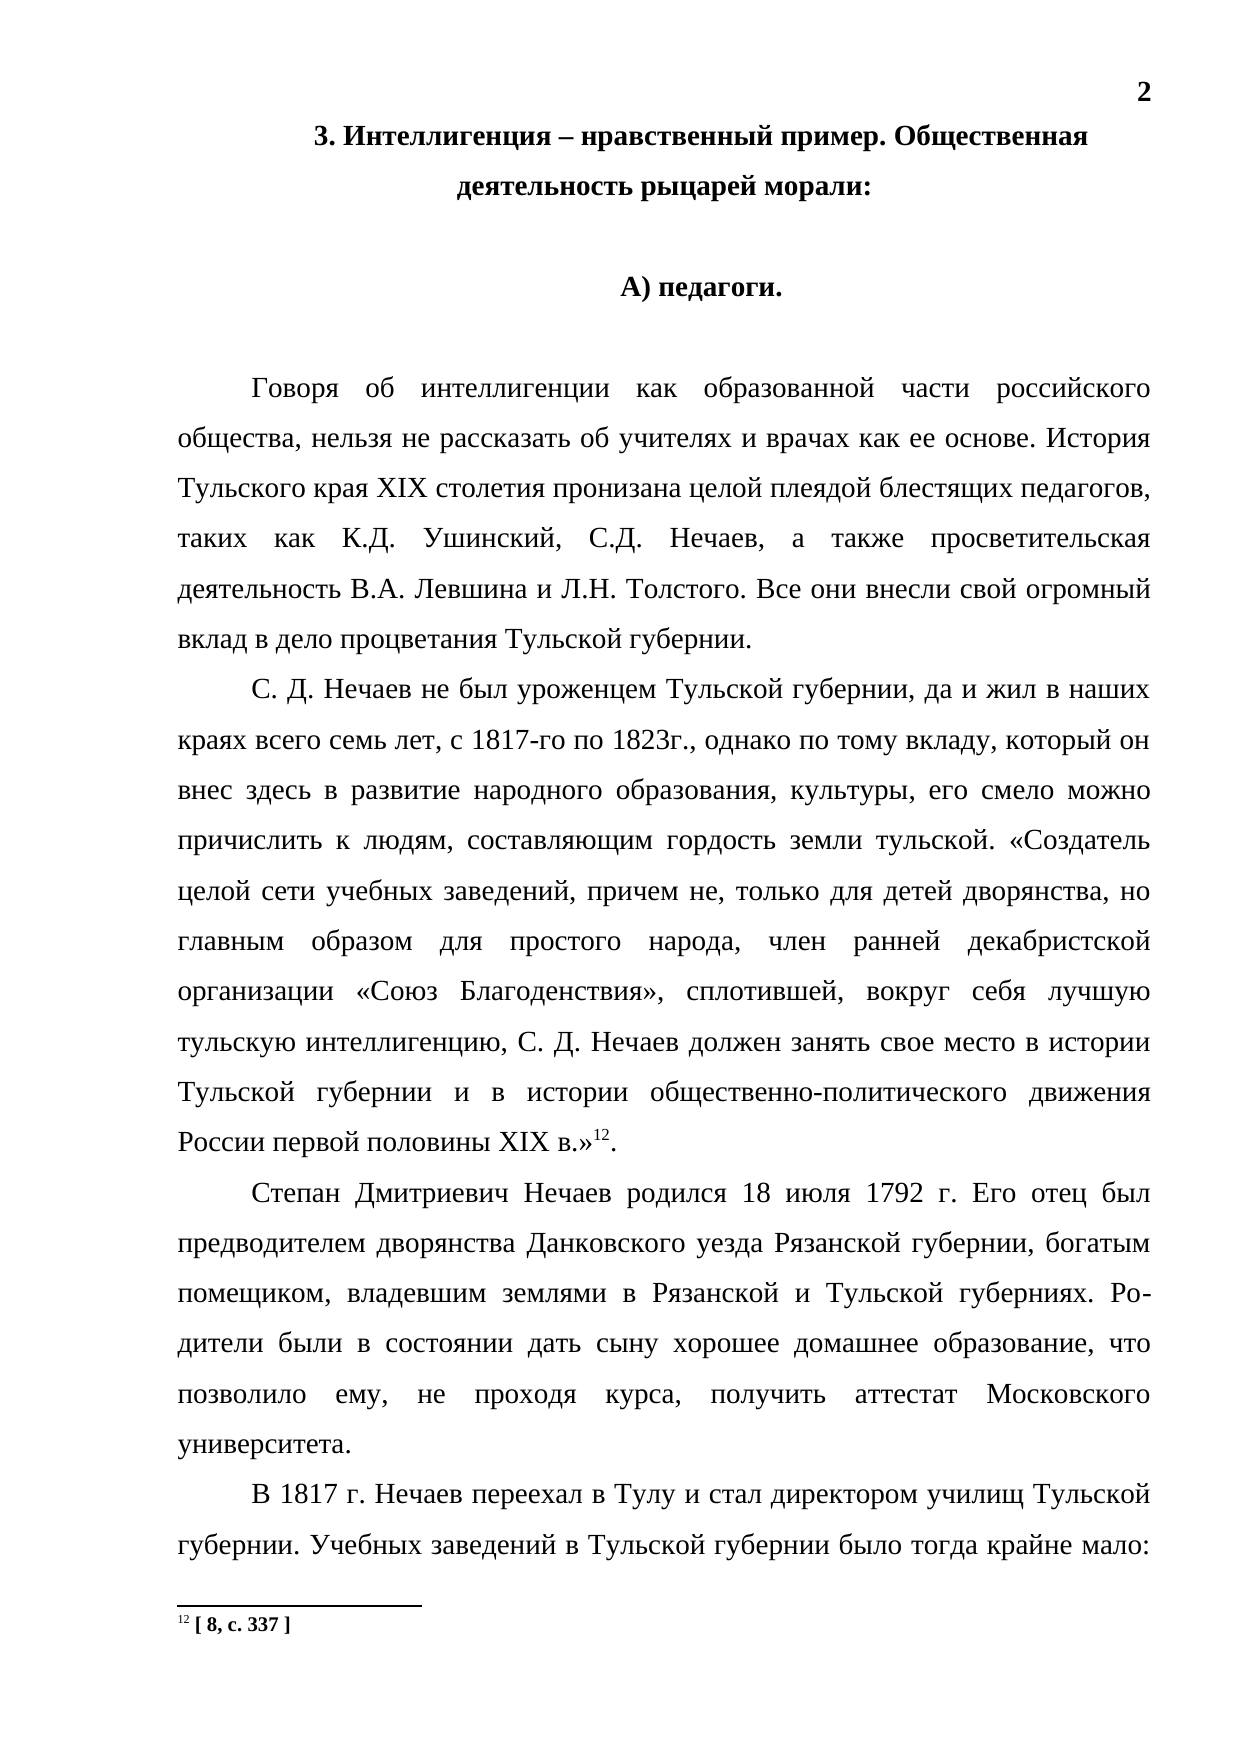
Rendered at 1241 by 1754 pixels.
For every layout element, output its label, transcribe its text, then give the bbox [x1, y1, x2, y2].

text Говоря об интеллигенции как образованной части российского общества, нельзя не рассказать об учителях и врачах как ее основе. История Тульского края XIX столетия пронизана целой плеядой блестящих педагогов, таких как К.Д. Ушинский, С.Д. Нечаев, а также просветительская деятельность В.А. Левшина и Л.Н. Толстого. Все они внесли свой огромный вклад в дело процветания Тульской губернии. [177, 370, 1152, 655]
text 3. Интеллигенция – нравственный пример. Общественная деятельность рыцарей морали: [177, 118, 1152, 202]
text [177, 1477, 1152, 1560]
text А) педагоги. [177, 269, 1152, 303]
text Степан Дмитриевич Нечаев родился 18 июля . Его отец был предводителем дворянства Данковского уезда Рязанской губернии, богатым помещиком, владевшим землями в Рязанской и Тульской губерниях. Родители были в состоянии дать сыну хорошее домашнее образование, что позволило ему, не проходя курса, получить аттестат Московского университета. [177, 1175, 1152, 1460]
text С. Д. Нечаев не был уроженцем Тульской губернии, да и жил в наших краях всего семь лет, с 1817-го по 1823г., однако по тому вкладу, который он внес здесь в развитие народного образования, культуры, его смело можно причислить к людям, составляющим гордость земли тульской. «Создатель целой сети учебных заведений, причем не, только для детей дворянства, но главным образом для простого народа, член ранней декабристской организации «Союз Благоденствия», сплотившей, вокруг себя лучшую тульскую интеллигенцию, С. Д. Нечаев должен занять свое место в истории Тульской губернии и в истории общественно-политического движения России первой половины XIX в.». [177, 672, 1152, 1158]
